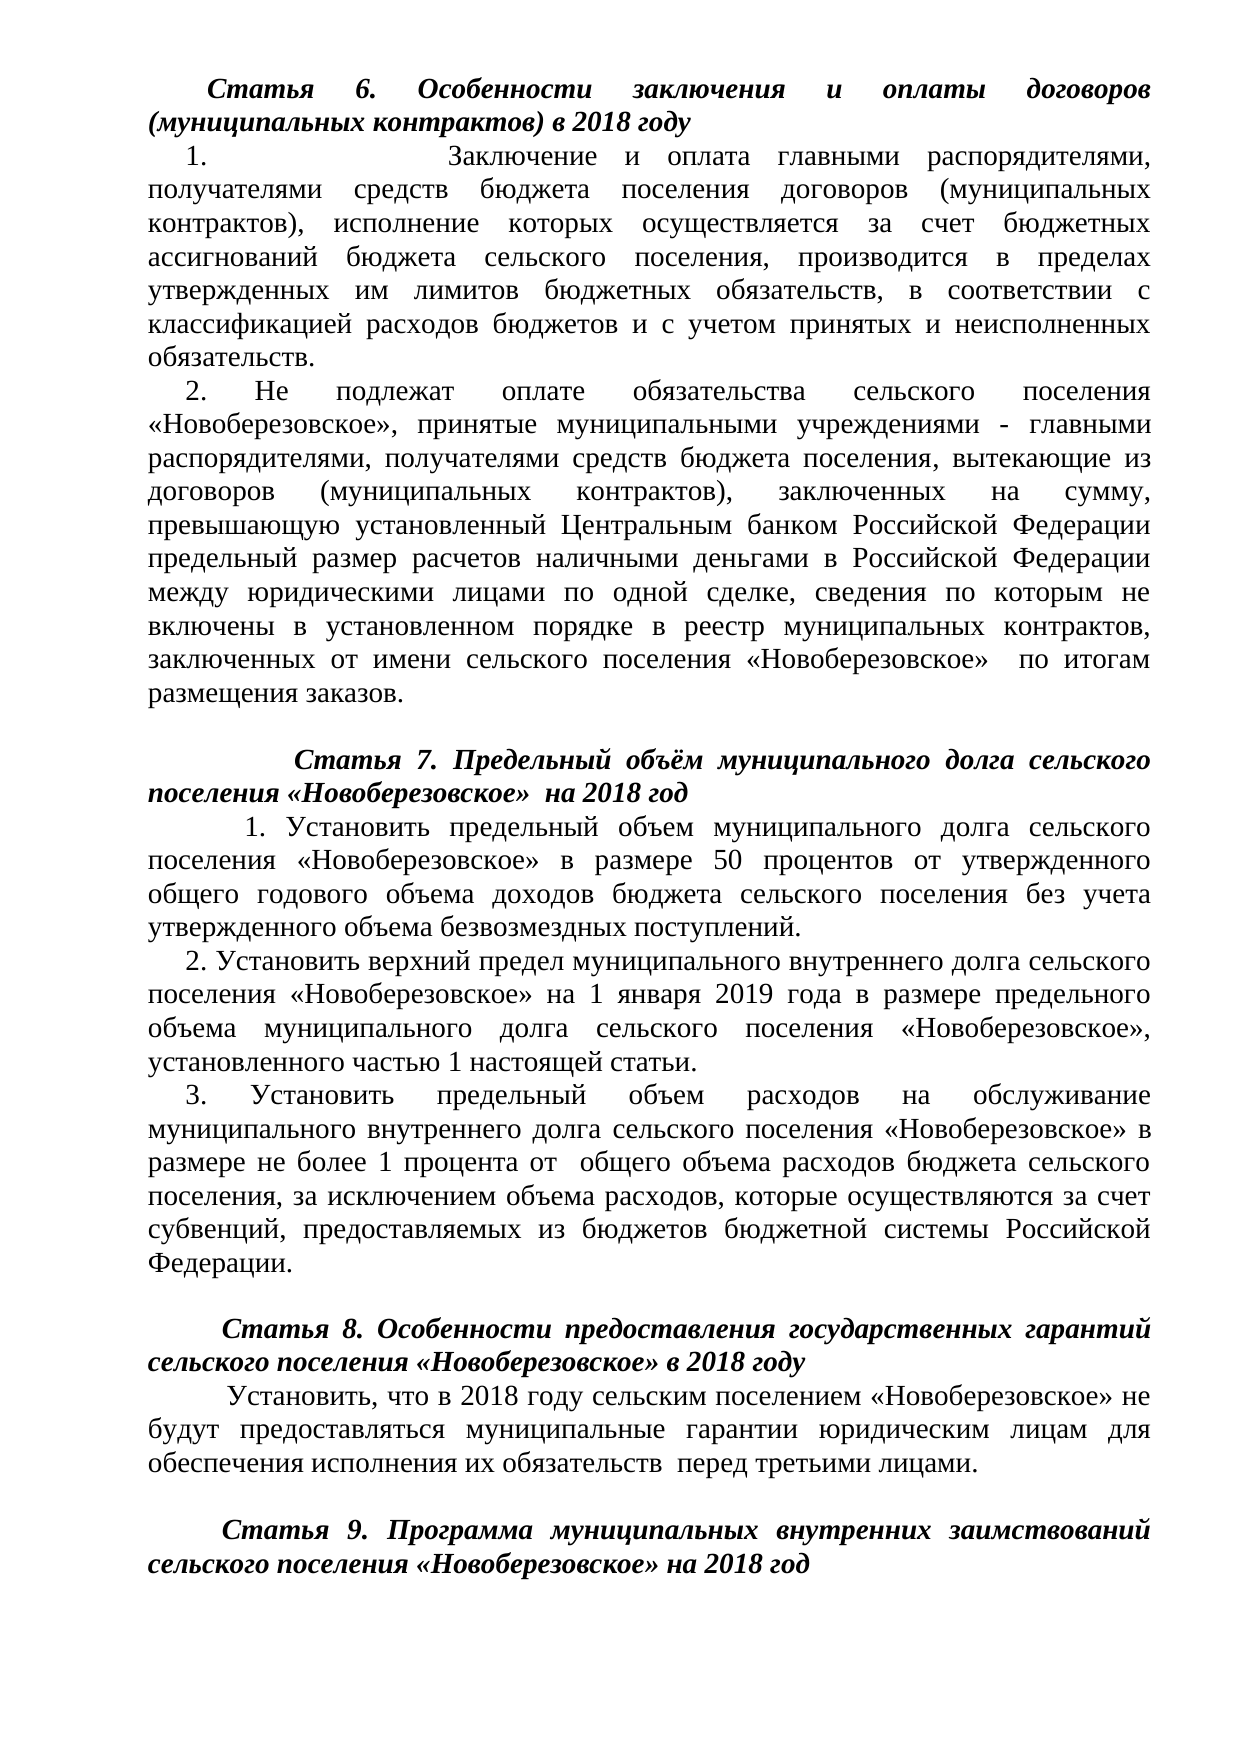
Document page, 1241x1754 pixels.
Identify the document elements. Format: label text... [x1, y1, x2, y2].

text Статья 9. Программа муниципальных внутренних заимствований сельского поселения «Новоберезовское» на 2018 год [148, 1512, 1152, 1579]
text 2. Не подлежат оплате обязательства сельского поселения «Новоберезовское», принятые муниципальными учреждениями - главными распорядителями, получателями средств бюджета поселения, вытекающие из договоров (муниципальных контрактов), заключенных на сумму, превышающую установленный Центральным банком Российской Федерации предельный размер расчетов наличными деньгами в Российской Федерации между юридическими лицами по одной сделке, сведения по которым не включены в установленном порядке в реестр муниципальных контрактов, заключенных от имени сельского поселения «Новоберезовское» по итогам размещения заказов. [148, 373, 1152, 708]
text 3. Установить предельный объем расходов на обслуживание муниципального внутреннего долга сельского поселения «Новоберезовское» в размере не более 1 процента от общего объема расходов бюджета сельского поселения, за исключением объема расходов, которые осуществляются за счет субвенций, предоставляемых из бюджетов бюджетной системы Российской Федерации. [148, 1077, 1152, 1278]
text Статья 8. Особенности предоставления государственных гарантий сельского поселения «Новоберезовское» в 2018 году [148, 1311, 1152, 1378]
text Установить, что в 2018 году сельским поселением «Новоберезовское» не будут предоставляться муниципальные гарантии юридическим лицам для обеспечения исполнения их обязательств перед третьими лицами. [148, 1378, 1152, 1479]
list Заключение и оплата главными распорядителями, получателями средств бюджета поселения договоров (муниципальных контрактов), исполнение которых осуществляется за счет бюджетных ассигнований бюджета сельского поселения, производится в пределах утвержденных им лимитов бюджетных обязательств, в соответствии с классификацией расходов бюджетов и с учетом принятых и неисполненных обязательств. [148, 138, 1152, 373]
text 2. Установить верхний предел муниципального внутреннего долга сельского поселения «Новоберезовское» на 1 января 2019 года в размере предельного объема муниципального долга сельского поселения «Новоберезовское», установленного частью 1 настоящей статьи. [148, 943, 1152, 1077]
text Статья 6. Особенности заключения и оплаты договоров (муниципальных контрактов) в 2018 году [148, 71, 1152, 138]
text 1. Установить предельный объем муниципального долга сельского поселения «Новоберезовское» в размере 50 процентов от утвержденного общего годового объема доходов бюджета сельского поселения без учета утвержденного объема безвозмездных поступлений. [148, 809, 1152, 943]
text Статья 7. Предельный объём муниципального долга сельского поселения «Новоберезовское» на 2018 год [148, 742, 1152, 809]
